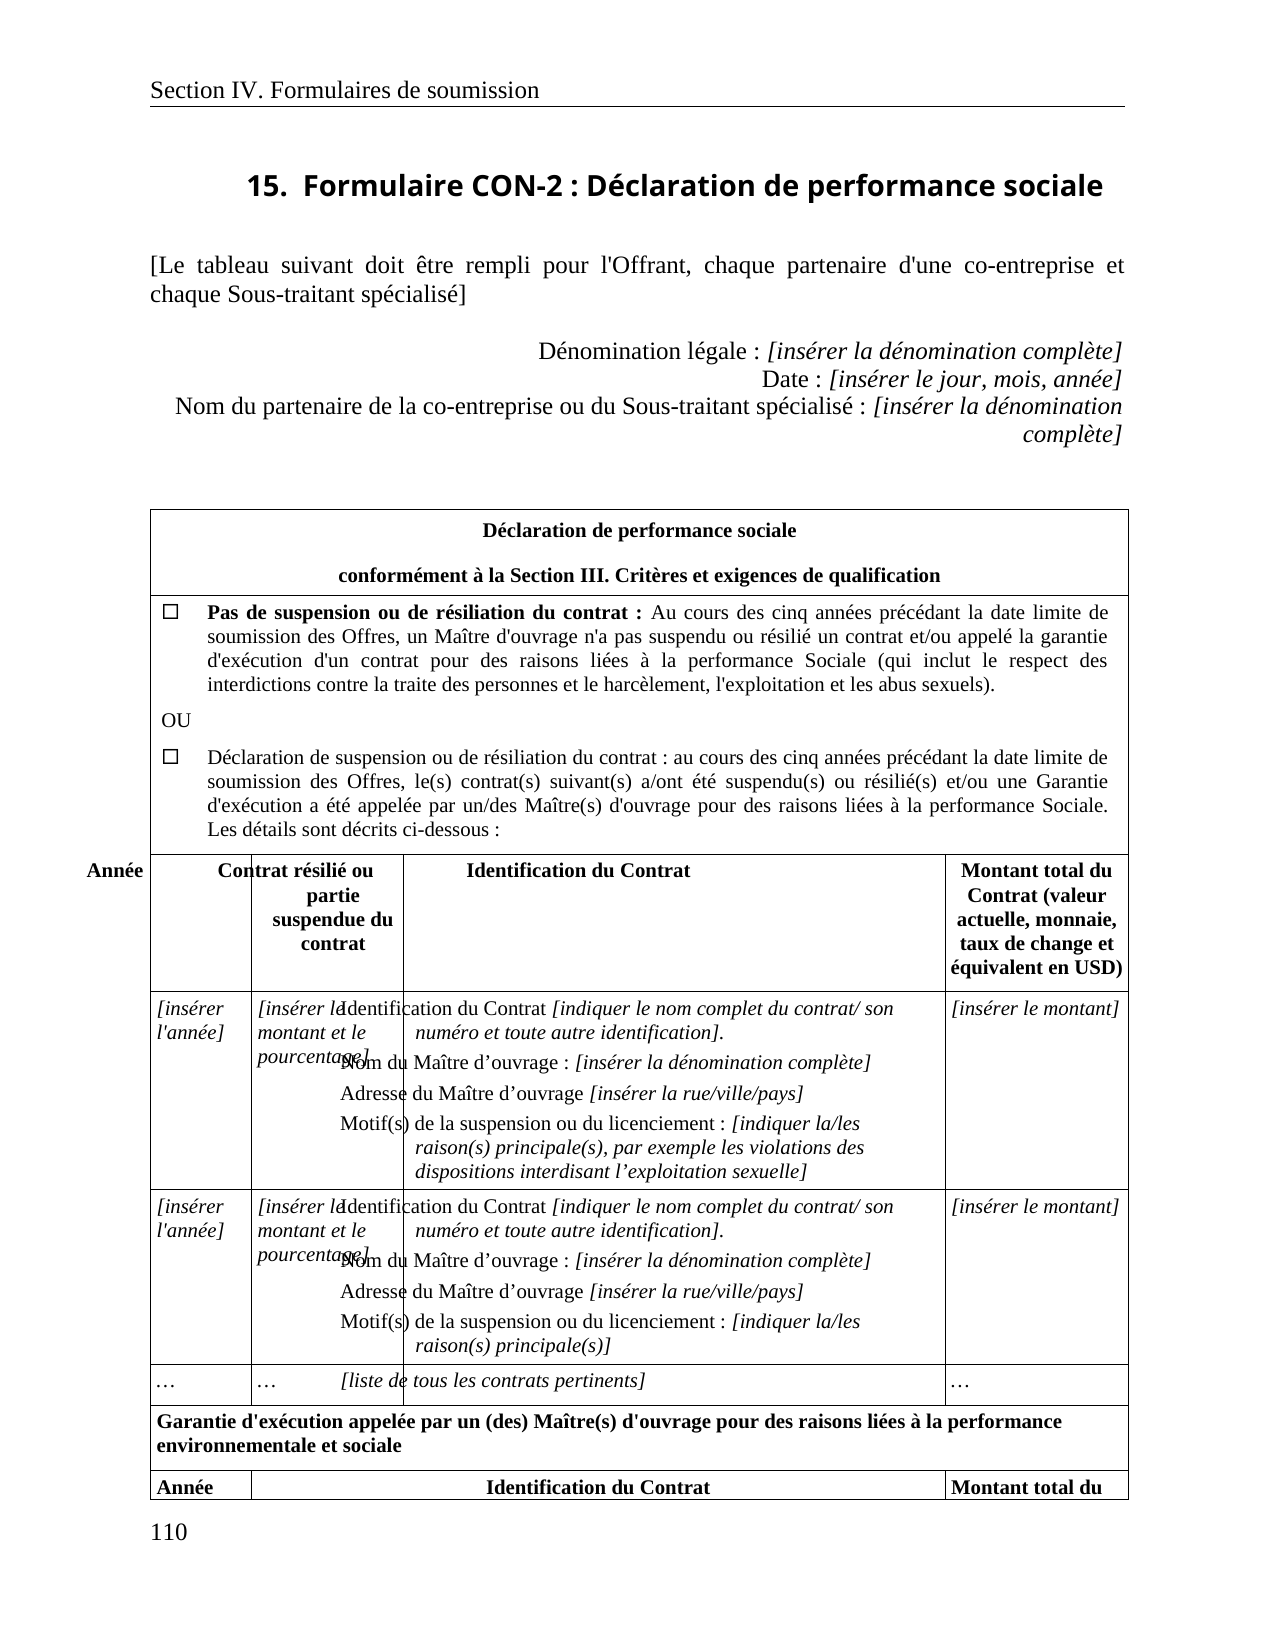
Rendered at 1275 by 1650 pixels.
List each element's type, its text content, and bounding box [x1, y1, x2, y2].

text [Le tableau suivant doit être rempli pour l'Offrant, chaque partenaire d'une co-entreprise et chaque Sous-traitant spécialisé] [150, 250, 1125, 308]
table_cell [insérer le montant] [946, 1190, 1128, 1363]
table_cell Année [151, 855, 251, 991]
table_cell Année [151, 1471, 251, 1499]
subtitle Formulaire CON-2 : Déclaration de performance sociale [225, 166, 1125, 205]
table_cell Contrat résilié ou partie suspendue du contrat [252, 855, 403, 991]
table_cell … [252, 1365, 403, 1405]
table_cell Garantie d'exécution appelée par un (des) Maître(s) d'ouvrage pour des raisons liées à la performance environnementale et sociale [151, 1406, 1128, 1470]
table_cell [insérer le montant et le pourcentage] [252, 1190, 403, 1363]
table_cell [liste de tous les contrats pertinents] [404, 1365, 945, 1405]
table_cell … [946, 1365, 1128, 1405]
table_cell Identification du Contrat [indiquer le nom complet du contrat/ son numéro et toute autre identification]. Nom du Maître d’ouvrage : [insérer la dénomination complète] Adresse du Maître d’ouvrage [insérer la rue/ville/pays] Motif(s) de la suspension ou du licenciement : [indiquer la/les raison(s) principale(s)] [404, 1190, 945, 1363]
text Dénomination légale : [insérer la dénomination complète] Date : [insérer le jour, mois, année] Nom du partenaire de la co-entreprise ou du Sous-traitant spécialisé : [insérer la dénomination complète] [150, 338, 1125, 475]
table_cell … [151, 1365, 251, 1405]
table_header Déclaration de performance sociale conformément à la Section III. Critères et exigences de qualification [151, 510, 1128, 595]
table_cell Identification du Contrat [404, 855, 945, 991]
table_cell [946, 1471, 1128, 1499]
table_cell [insérer l'année] [151, 1190, 251, 1363]
table_cell Pas de suspension ou de résiliation du contrat : Au cours des cinq années précédant la date limite de soumission des Offres, un Maître d'ouvrage n'a pas suspendu ou résilié un contrat et/ou appelé la garantie d'exécution d'un contrat pour des raisons liées à la performance Sociale (qui inclut le respect des interdictions contre la traite des personnes et le harcèlement, l'exploitation et les abus sexuels). OU Déclaration de suspension ou de résiliation du contrat : au cours des cinq années précédant la date limite de soumission des Offres, le(s) contrat(s) suivant(s) a/ont été suspendu(s) ou résilié(s) et/ou une Garantie d'exécution a été appelée par un/des Maître(s) d'ouvrage pour des raisons liées à la performance Sociale. Les détails sont décrits ci-dessous : [151, 596, 1128, 854]
table_cell Montant total du Contrat (valeur actuelle, monnaie, taux de change et équivalent en USD) [946, 855, 1128, 991]
table_cell [insérer le montant] [946, 992, 1128, 1189]
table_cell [252, 1471, 945, 1499]
table_cell [insérer le montant et le pourcentage] [252, 992, 403, 1189]
table_cell [insérer l'année] [151, 992, 251, 1189]
table_cell Identification du Contrat [indiquer le nom complet du contrat/ son numéro et toute autre identification]. Nom du Maître d’ouvrage : [insérer la dénomination complète] Adresse du Maître d’ouvrage [insérer la rue/ville/pays] Motif(s) de la suspension ou du licenciement : [indiquer la/les raison(s) principale(s), par exemple les violations des dispositions interdisant l’exploitation sexuelle] [404, 992, 945, 1189]
